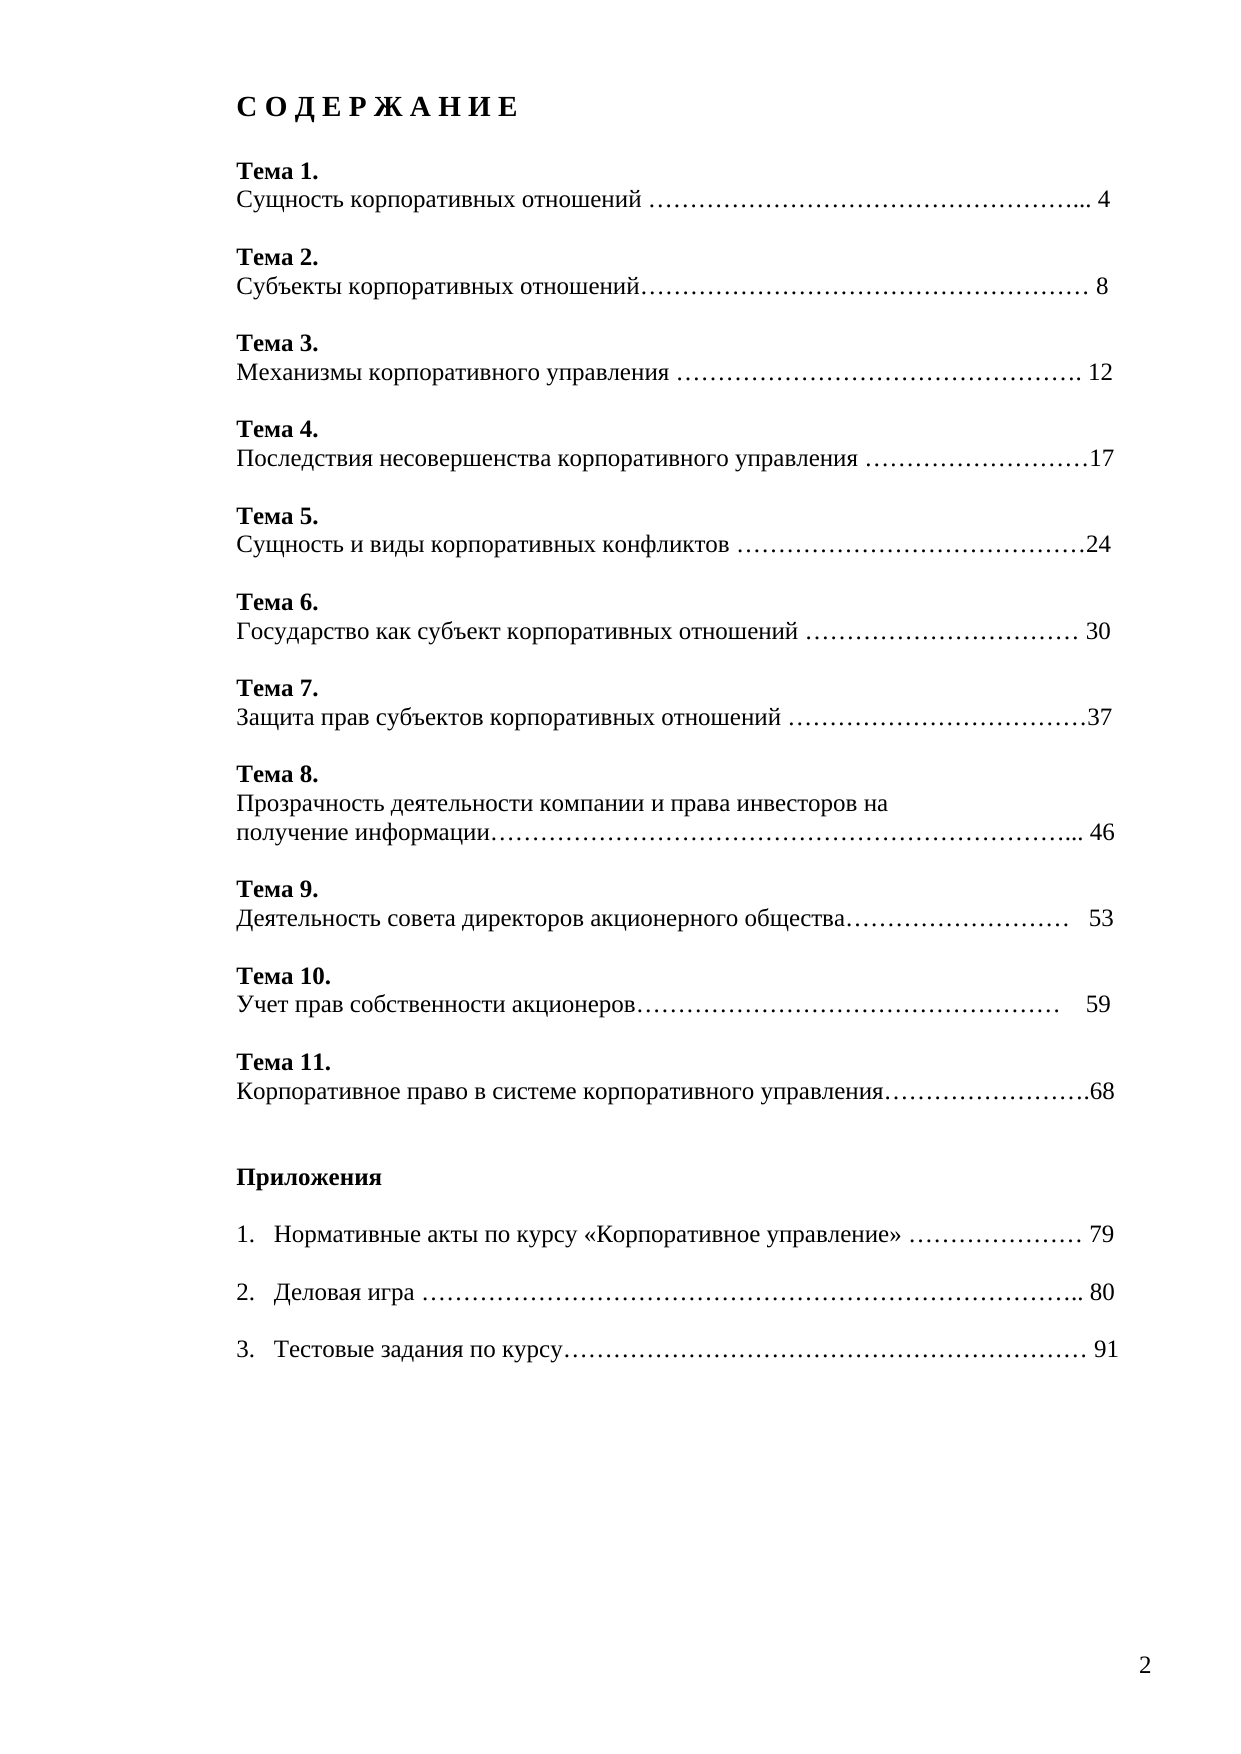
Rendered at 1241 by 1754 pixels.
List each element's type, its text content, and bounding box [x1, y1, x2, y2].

list Нормативные акты по курсу «Корпоративное управление» ………………… 79 [236, 1219, 1152, 1248]
text Тема 5. [177, 501, 1152, 529]
text Тема 8. [177, 759, 1152, 788]
text Тема 7. [177, 673, 1152, 702]
text Деятельность совета директоров акционерного общества……………………… 53 [177, 903, 1152, 932]
text Защита прав субъектов корпоративных отношений ………………………………37 [177, 702, 1152, 731]
list Тестовые задания по курсу……………………………………………………… 91 [236, 1334, 1152, 1363]
text Тема 2. [177, 242, 1152, 271]
text Последствия несовершенства корпоративного управления ………………………17 [177, 443, 1152, 472]
text С О Д Е Р Ж А Н И Е [177, 89, 1152, 122]
text Тема 4. [177, 414, 1152, 443]
text Субъекты корпоративных отношений……………………………………………… 8 [177, 271, 1152, 299]
text Тема 1. [177, 156, 1152, 184]
text Тема 10. [177, 961, 1152, 989]
list Деловая игра …………………………………………………………………….. 80 [236, 1277, 1152, 1306]
text Сущность корпоративных отношений ……………………………………………... 4 [177, 184, 1152, 213]
text Корпоративное право в системе корпоративного управления…………………….68 [177, 1076, 1152, 1104]
text Механизмы корпоративного управления …………………………………………. 12 [177, 357, 1152, 386]
text Тема 6. [177, 587, 1152, 616]
text Тема 3. [177, 328, 1152, 357]
text Приложения [177, 1162, 1152, 1191]
text Тема 9. [177, 874, 1152, 903]
text Тема 11. [177, 1047, 1152, 1076]
text Сущность и виды корпоративных конфликтов ……………………………………24 [177, 529, 1152, 558]
text Учет прав собственности акционеров…………………………………………… 59 [177, 989, 1152, 1018]
text получение информации……………………………………………………………... 46 [236, 817, 1152, 846]
text Государство как субъект корпоративных отношений …………………………… 30 [177, 616, 1152, 644]
text Прозрачность деятельности компании и права инвесторов на [177, 788, 1152, 817]
